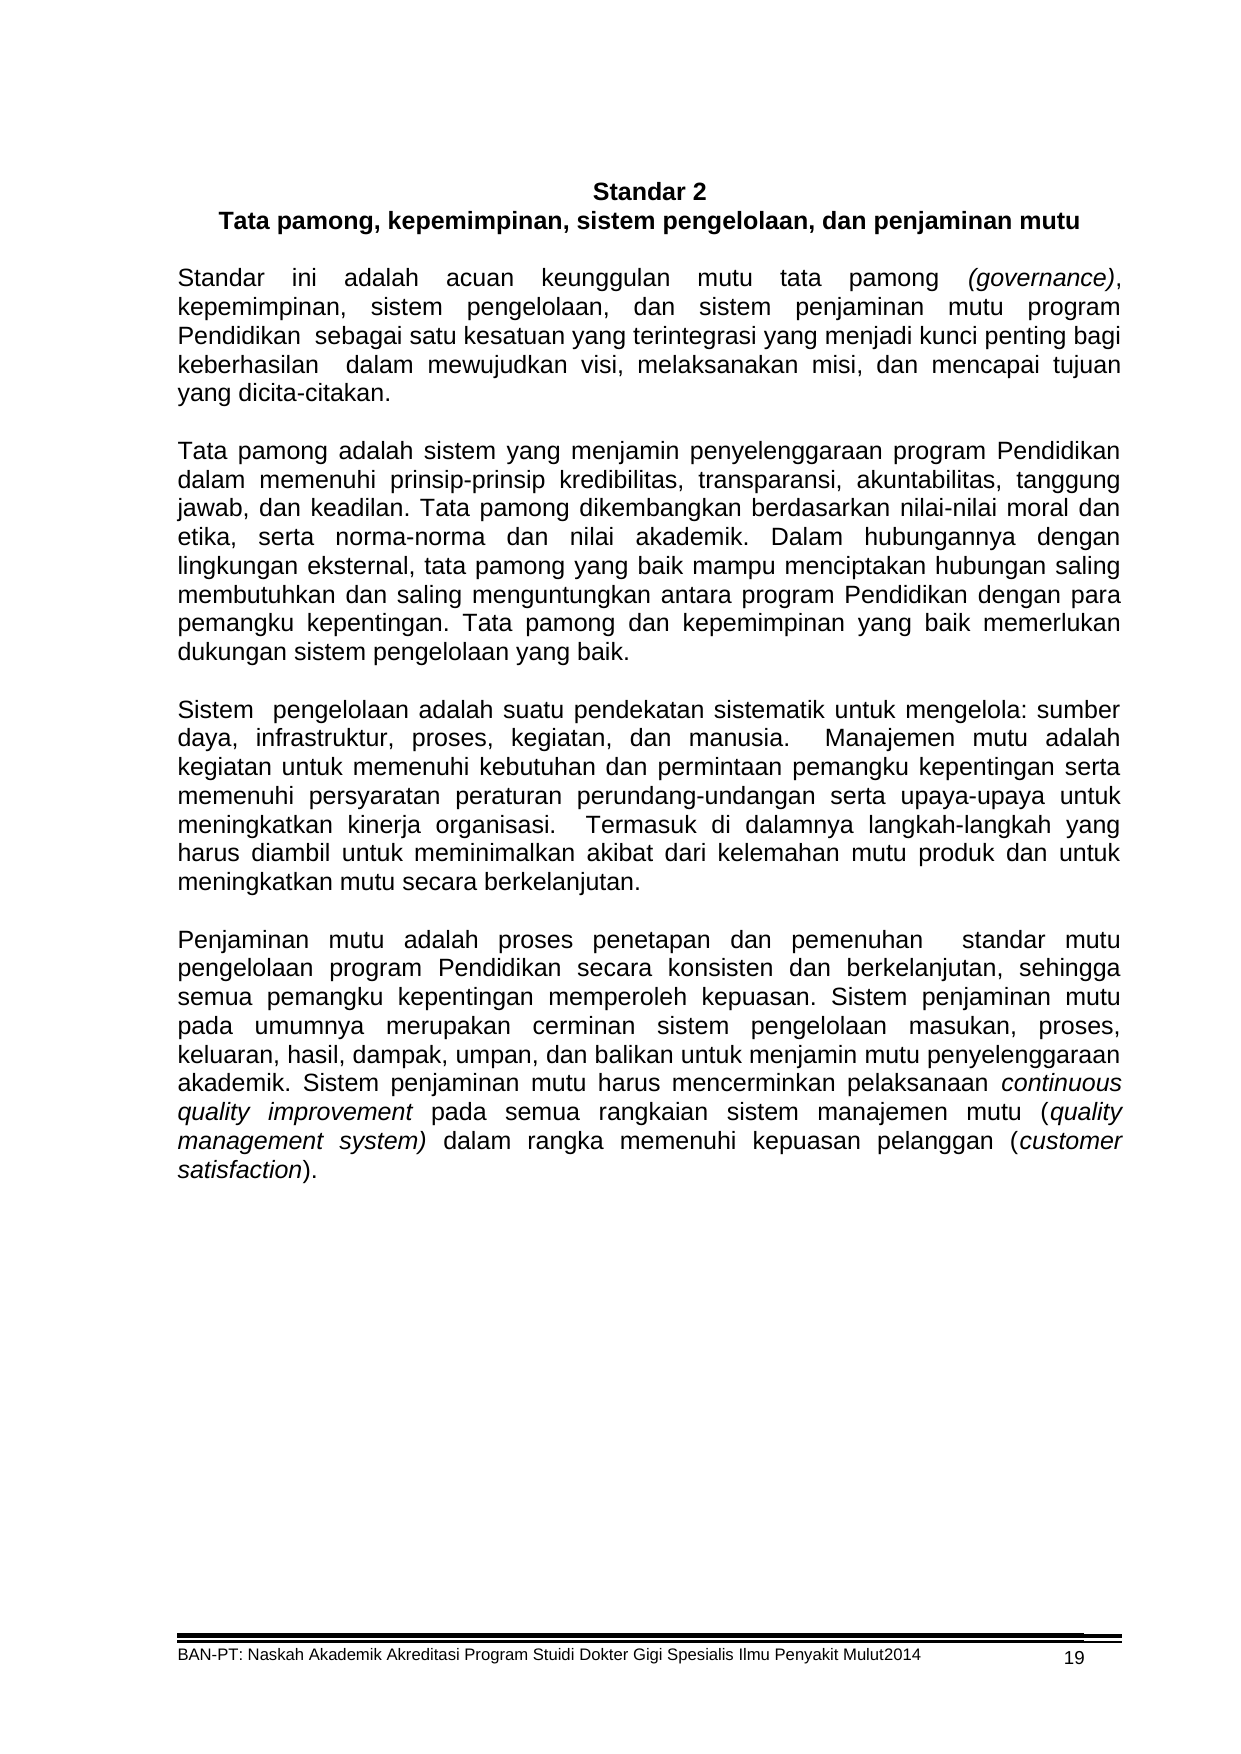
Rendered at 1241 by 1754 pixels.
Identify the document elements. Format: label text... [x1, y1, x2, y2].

text Penjaminan mutu adalah proses penetapan dan pemenuhan standar mutu pengelolaan program Pendidikan secara konsisten dan berkelanjutan, sehingga semua pemangku kepentingan memperoleh kepuasan. Sistem penjaminan mutu pada umumnya merupakan cerminan sistem pengelolaan masukan, proses, keluaran, hasil, dampak, umpan, dan balikan untuk menjamin mutu penyelenggaraan akademik. Sistem penjaminan mutu harus mencerminkan pelaksanaan continuous quality improvement pada semua rangkaian sistem manajemen mutu (quality management system) dalam rangka memenuhi kepuasan pelanggan (customer satisfaction). [177, 925, 1122, 1183]
subtitle Tata pamong, kepemimpinan, sistem pengelolaan, dan penjaminan mutu [177, 206, 1122, 235]
text Sistem pengelolaan adalah suatu pendekatan sistematik untuk mengelola: sumber daya, infrastruktur, proses, kegiatan, dan manusia. Manajemen mutu adalah kegiatan untuk memenuhi kebutuhan dan permintaan pemangku kepentingan serta memenuhi persyaratan peraturan perundang-undangan serta upaya-upaya untuk meningkatkan kinerja organisasi. Termasuk di dalamnya langkah-langkah yang harus diambil untuk meminimalkan akibat dari kelemahan mutu produk dan untuk meningkatkan mutu secara berkelanjutan. [177, 695, 1122, 896]
subtitle Standar 2 [177, 177, 1122, 206]
text Tata pamong adalah sistem yang menjamin penyelenggaraan program Pendidikan dalam memenuhi prinsip-prinsip kredibilitas, transparansi, akuntabilitas, tanggung jawab, dan keadilan. Tata pamong dikembangkan berdasarkan nilai-nilai moral dan etika, serta norma-norma dan nilai akademik. Dalam hubungannya dengan lingkungan eksternal, tata pamong yang baik mampu menciptakan hubungan saling membutuhkan dan saling menguntungkan antara program Pendidikan dengan para pemangku kepentingan. Tata pamong dan kepemimpinan yang baik memerlukan dukungan sistem pengelolaan yang baik. [177, 436, 1122, 666]
text Standar ini adalah acuan keunggulan mutu tata pamong (governance), kepemimpinan, sistem pengelolaan, dan sistem penjaminan mutu program Pendidikan sebagai satu kesatuan yang terintegrasi yang menjadi kunci penting bagi keberhasilan dalam mewujudkan visi, melaksanakan misi, dan mencapai tujuan yang dicita-citakan. [177, 263, 1122, 407]
